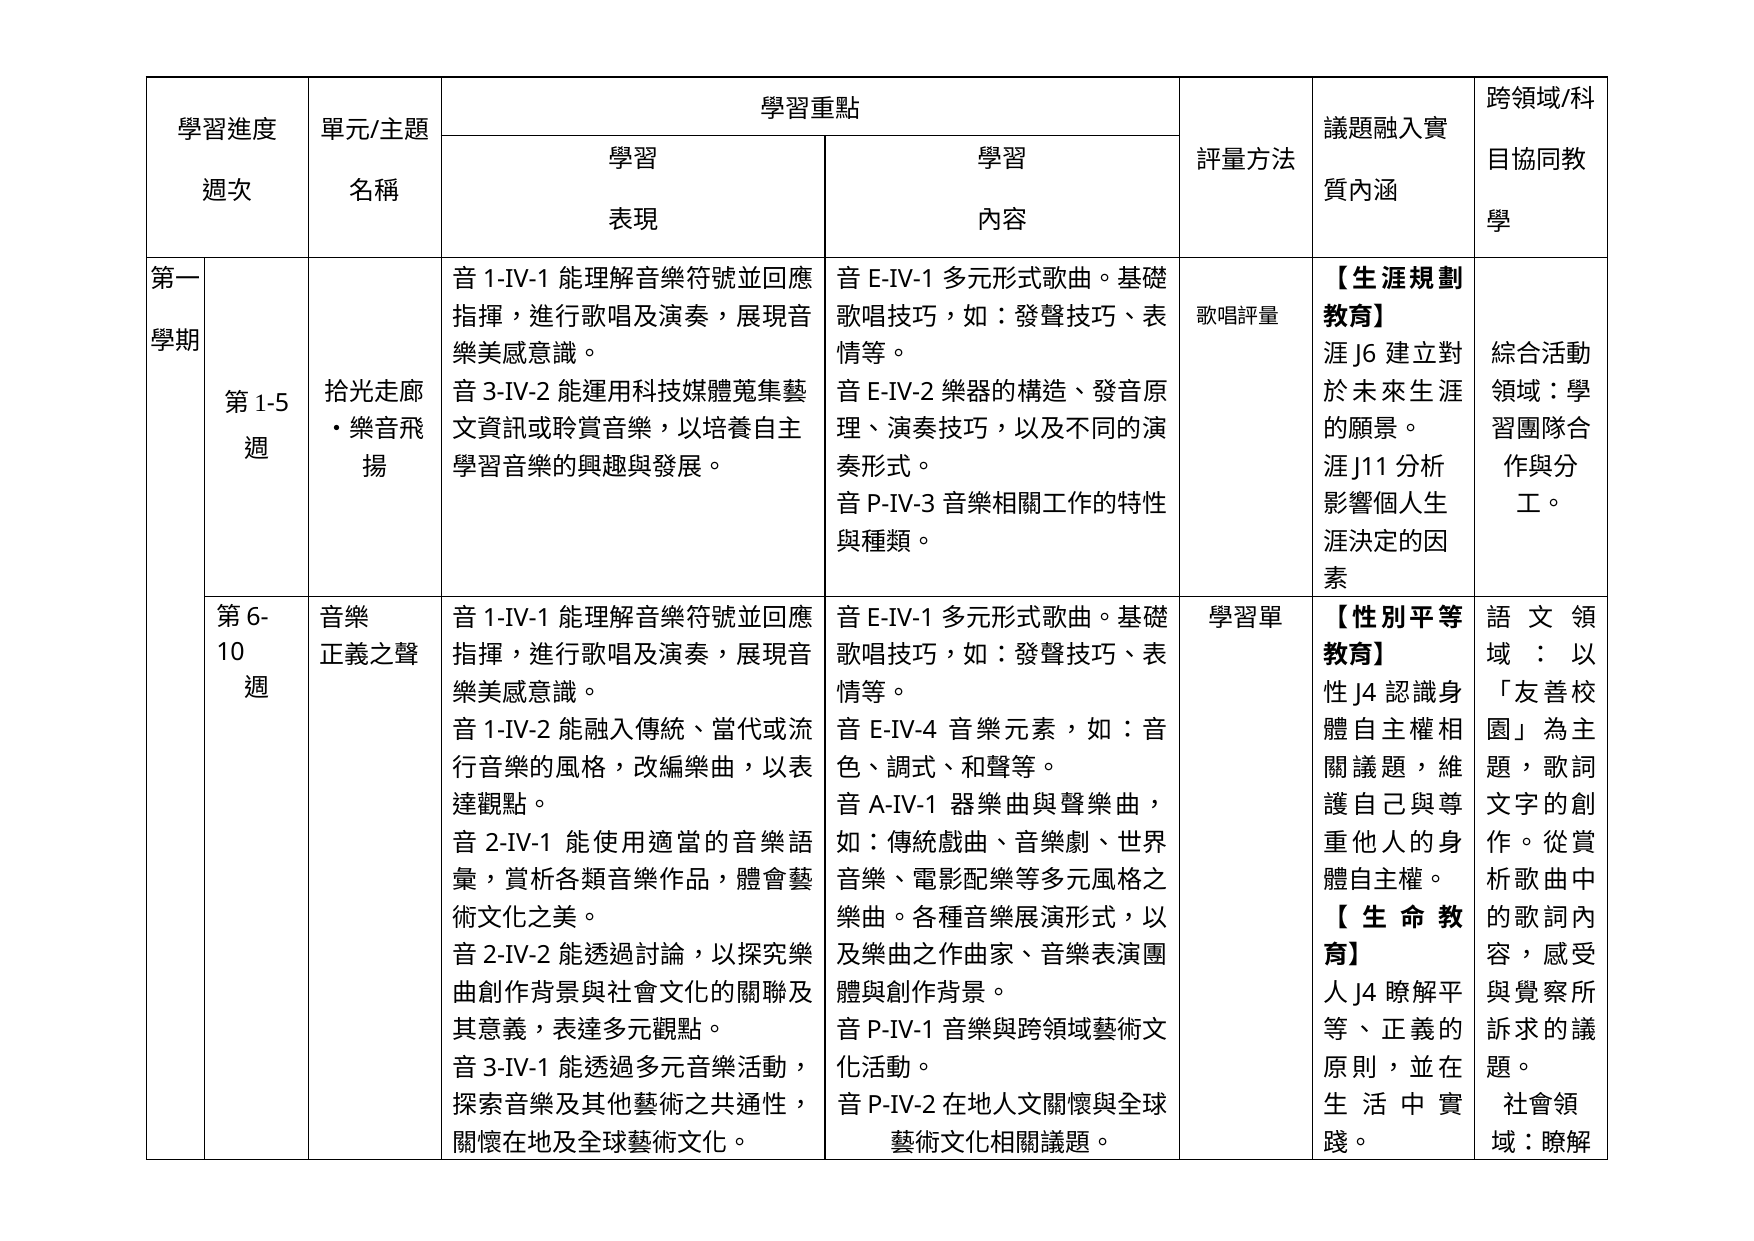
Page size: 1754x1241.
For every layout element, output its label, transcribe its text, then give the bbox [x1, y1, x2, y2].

table_cell 第一學期 [147, 258, 204, 1159]
table_cell 學習進度 週次 [147, 78, 308, 257]
table_cell 拾光走廊・樂音飛揚 [309, 258, 441, 596]
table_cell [1475, 597, 1607, 1159]
table_cell 單元/主題 名稱 [309, 78, 441, 257]
table_cell 學習 表現 [442, 136, 824, 257]
table_cell 音1-IV-1 能理解音樂符號並回應指揮，進行歌唱及演奏，展現音樂美感意識。 音3-IV-2 能運用科技媒體蒐集藝文資訊或聆賞音樂，以培養自主學習音樂的興趣與發展。 [442, 258, 824, 596]
table_cell 學習 內容 [826, 136, 1179, 257]
table_cell 音樂 正義之聲 [309, 597, 441, 1159]
table_cell 【生涯規劃教育】 涯J6 建立對於未來生涯的願景。 涯J11 分析影響個人生涯決定的因素 [1313, 258, 1474, 596]
table_cell 第6-10 週 [205, 597, 308, 1159]
table_cell 學習單 [1180, 597, 1312, 1159]
table_cell 歌唱評量 [1180, 258, 1312, 596]
table_cell 議題融入實質內涵 [1313, 78, 1474, 257]
table_cell 綜合活動領域：學習團隊合作與分工。 [1475, 258, 1607, 596]
table_cell 音 E-IV-1 多元形式歌曲。基礎歌唱技巧，如：發聲技巧、表情等。 音E-IV-2 樂器的構造、發音原理、演奏技巧，以及不同的演奏形式。 音P-IV-3 音樂相關工作的特性與種類。 [826, 258, 1179, 596]
table_cell 跨領域/科目協同教學 [1475, 78, 1607, 257]
table_cell 學習重點 [442, 78, 1179, 135]
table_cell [442, 597, 824, 1159]
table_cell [1313, 597, 1474, 1159]
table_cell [826, 597, 1179, 1159]
table_cell 評量方法 [1180, 78, 1312, 257]
table_cell 第1-5週 [205, 258, 308, 596]
